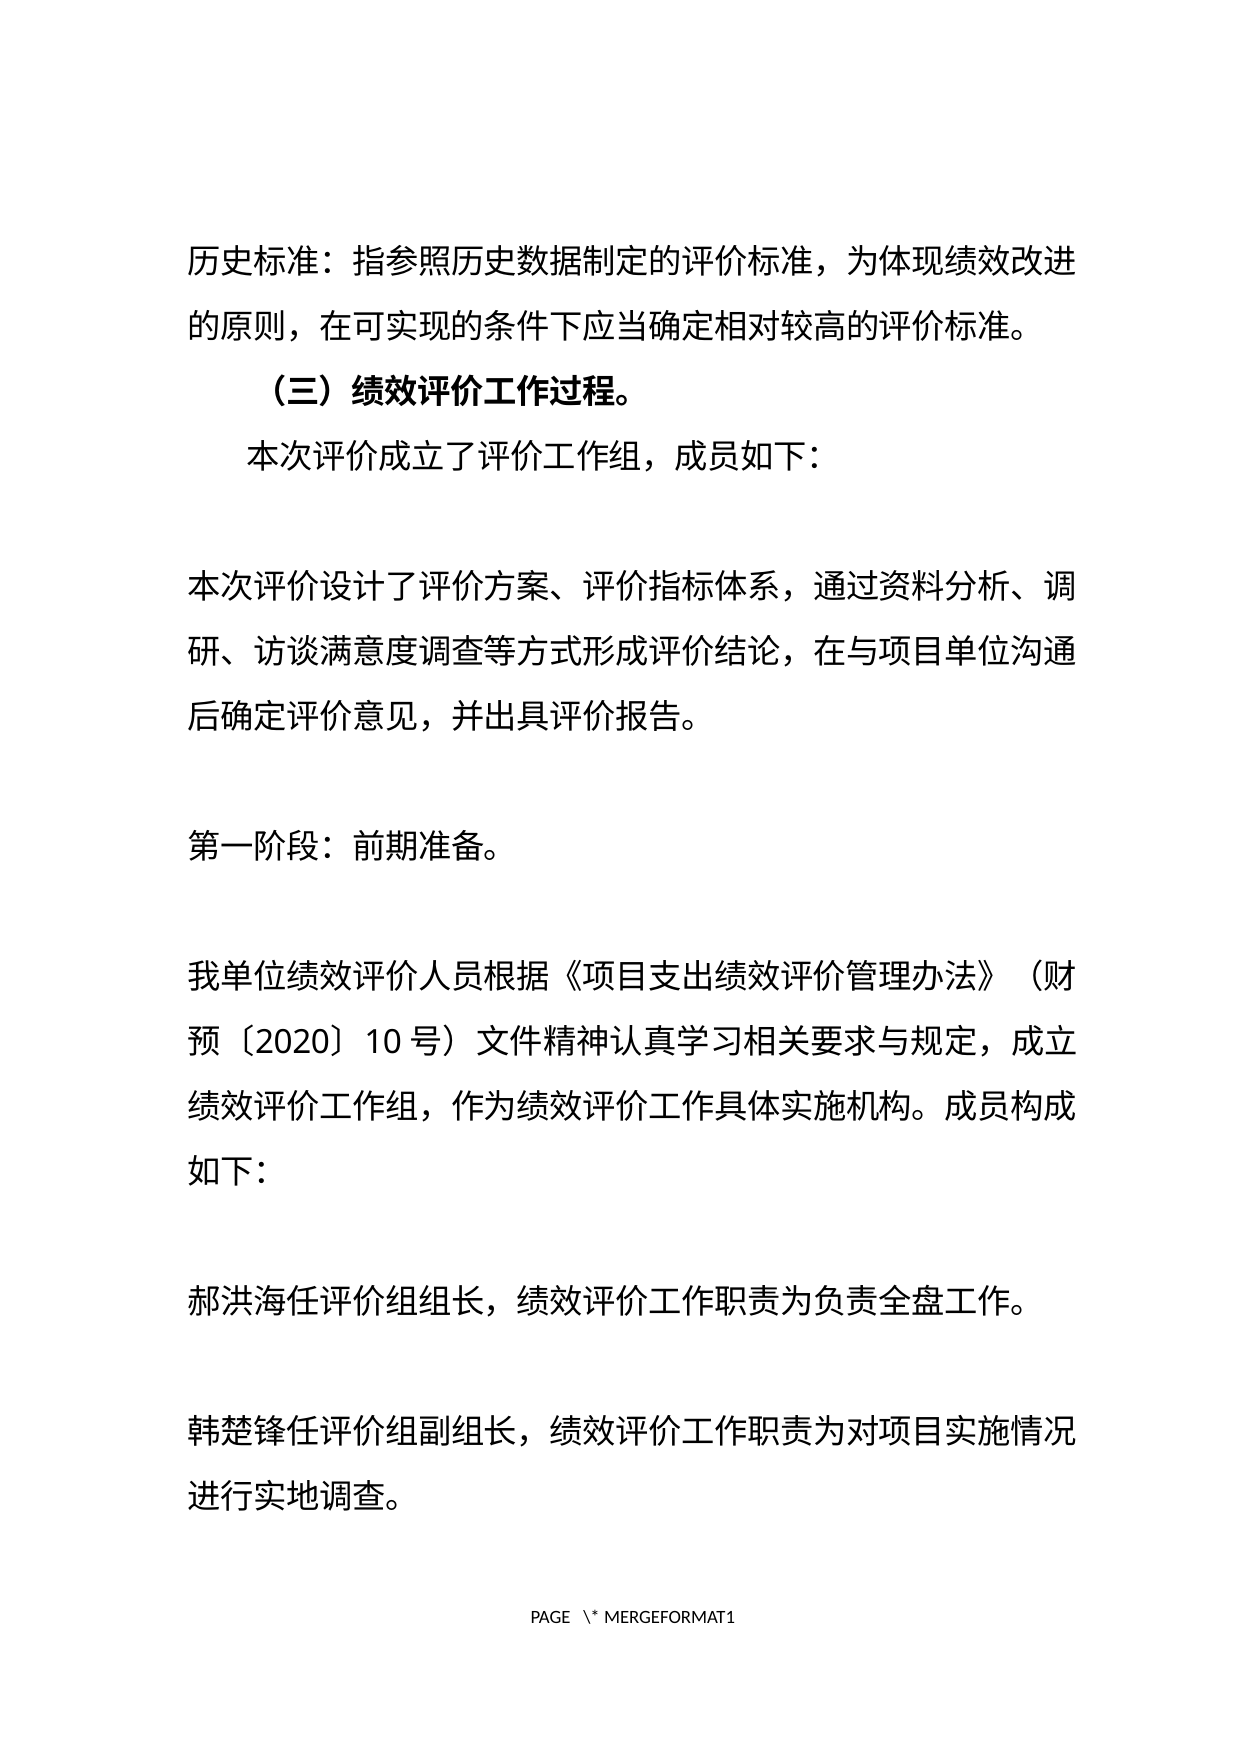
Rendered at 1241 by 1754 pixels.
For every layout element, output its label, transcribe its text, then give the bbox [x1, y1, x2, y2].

text （三）绩效评价工作过程。 [187, 357, 1078, 422]
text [187, 162, 1078, 357]
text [187, 422, 1078, 1527]
